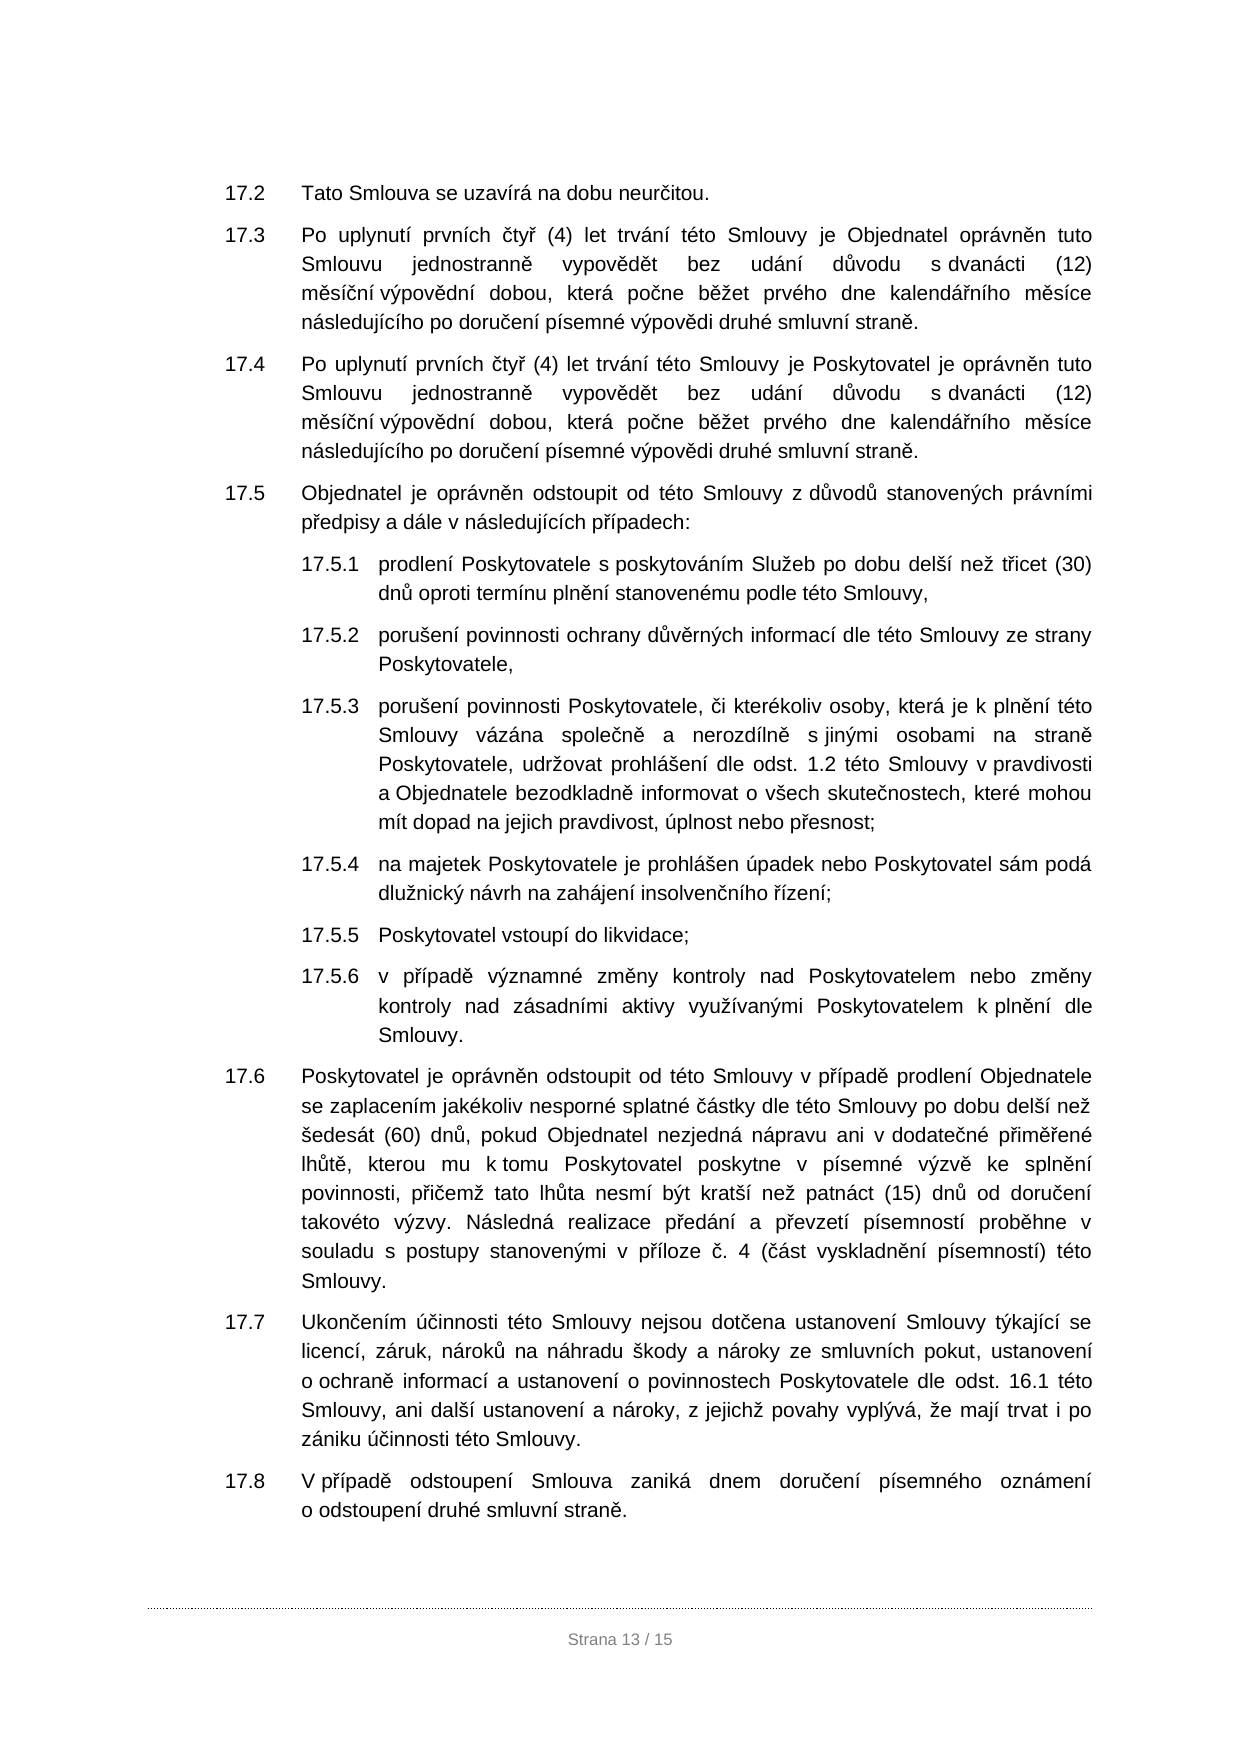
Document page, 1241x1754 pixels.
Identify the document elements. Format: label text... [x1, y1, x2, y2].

text Po uplynutí prvních čtyř (4) let trvání této Smlouvy je Objednatel oprávněn tuto Smlouvu jednostranně vypovědět bez udání důvodu s dvanácti (12) měsíční výpovědní dobou, která počne běžet prvého dne kalendářního měsíce následujícího po doručení písemné výpovědi druhé smluvní straně. [224, 219, 1092, 336]
text Tato Smlouva se uzavírá na dobu neurčitou. [224, 177, 1092, 206]
text Po uplynutí prvních čtyř (4) let trvání této Smlouvy je Poskytovatel je oprávněn tuto Smlouvu jednostranně vypovědět bez udání důvodu s dvanácti (12) měsíční výpovědní dobou, která počne běžet prvého dne kalendářního měsíce následujícího po doručení písemné výpovědi druhé smluvní straně. [224, 348, 1092, 465]
text porušení povinnosti Poskytovatele, či kterékoliv osoby, která je k plnění této Smlouvy vázána společně a nerozdílně s jinými osobami na straně Poskytovatele, udržovat prohlášení dle odst. 1.2 této Smlouvy v pravdivosti a Objednatele bezodkladně informovat o všech skutečnostech, které mohou mít dopad na jejich pravdivost, úplnost nebo přesnost; [301, 690, 1092, 836]
text Ukončením účinnosti této Smlouvy nejsou dotčena ustanovení Smlouvy týkající se licencí, záruk, nároků na náhradu škody a nároky ze smluvních pokut, ustanovení o ochraně informací a ustanovení o povinnostech Poskytovatele dle odst. 16.1 této Smlouvy, ani další ustanovení a nároky, z jejichž povahy vyplývá, že mají trvat i po zániku účinnosti této Smlouvy. [224, 1306, 1092, 1452]
text V případě odstoupení Smlouva zaniká dnem doručení písemného oznámení o odstoupení druhé smluvní straně. [224, 1465, 1092, 1523]
text Poskytovatel vstoupí do likvidace; [301, 919, 1092, 948]
text porušení povinnosti ochrany důvěrných informací dle této Smlouvy ze strany Poskytovatele, [301, 619, 1092, 677]
text na majetek Poskytovatele je prohlášen úpadek nebo Poskytovatel sám podá dlužnický návrh na zahájení insolvenčního řízení; [301, 848, 1092, 906]
text v případě významné změny kontroly nad Poskytovatelem nebo změny kontroly nad zásadními aktivy využívanými Poskytovatelem k plnění dle Smlouvy. [301, 961, 1092, 1048]
text Objednatel je oprávněn odstoupit od této Smlouvy z důvodů stanovených právními předpisy a dále v následujících případech: [224, 477, 1092, 536]
text prodlení Poskytovatele s poskytováním Služeb po dobu delší než třicet (30) dnů oproti termínu plnění stanovenému podle této Smlouvy, [301, 548, 1092, 606]
text Poskytovatel je oprávněn odstoupit od této Smlouvy v případě prodlení Objednatele se zaplacením jakékoliv nesporné splatné částky dle této Smlouvy po dobu delší než šedesát (60) dnů, pokud Objednatel nezjedná nápravu ani v dodatečné přiměřené lhůtě, kterou mu k tomu Poskytovatel poskytne v písemné výzvě ke splnění povinnosti, přičemž tato lhůta nesmí být kratší než patnáct (15) dnů od doručení takovéto výzvy. Následná realizace předání a převzetí písemností proběhne v souladu s postupy stanovenými v příloze č. 4 (část vyskladnění písemností) této Smlouvy. [224, 1061, 1092, 1294]
